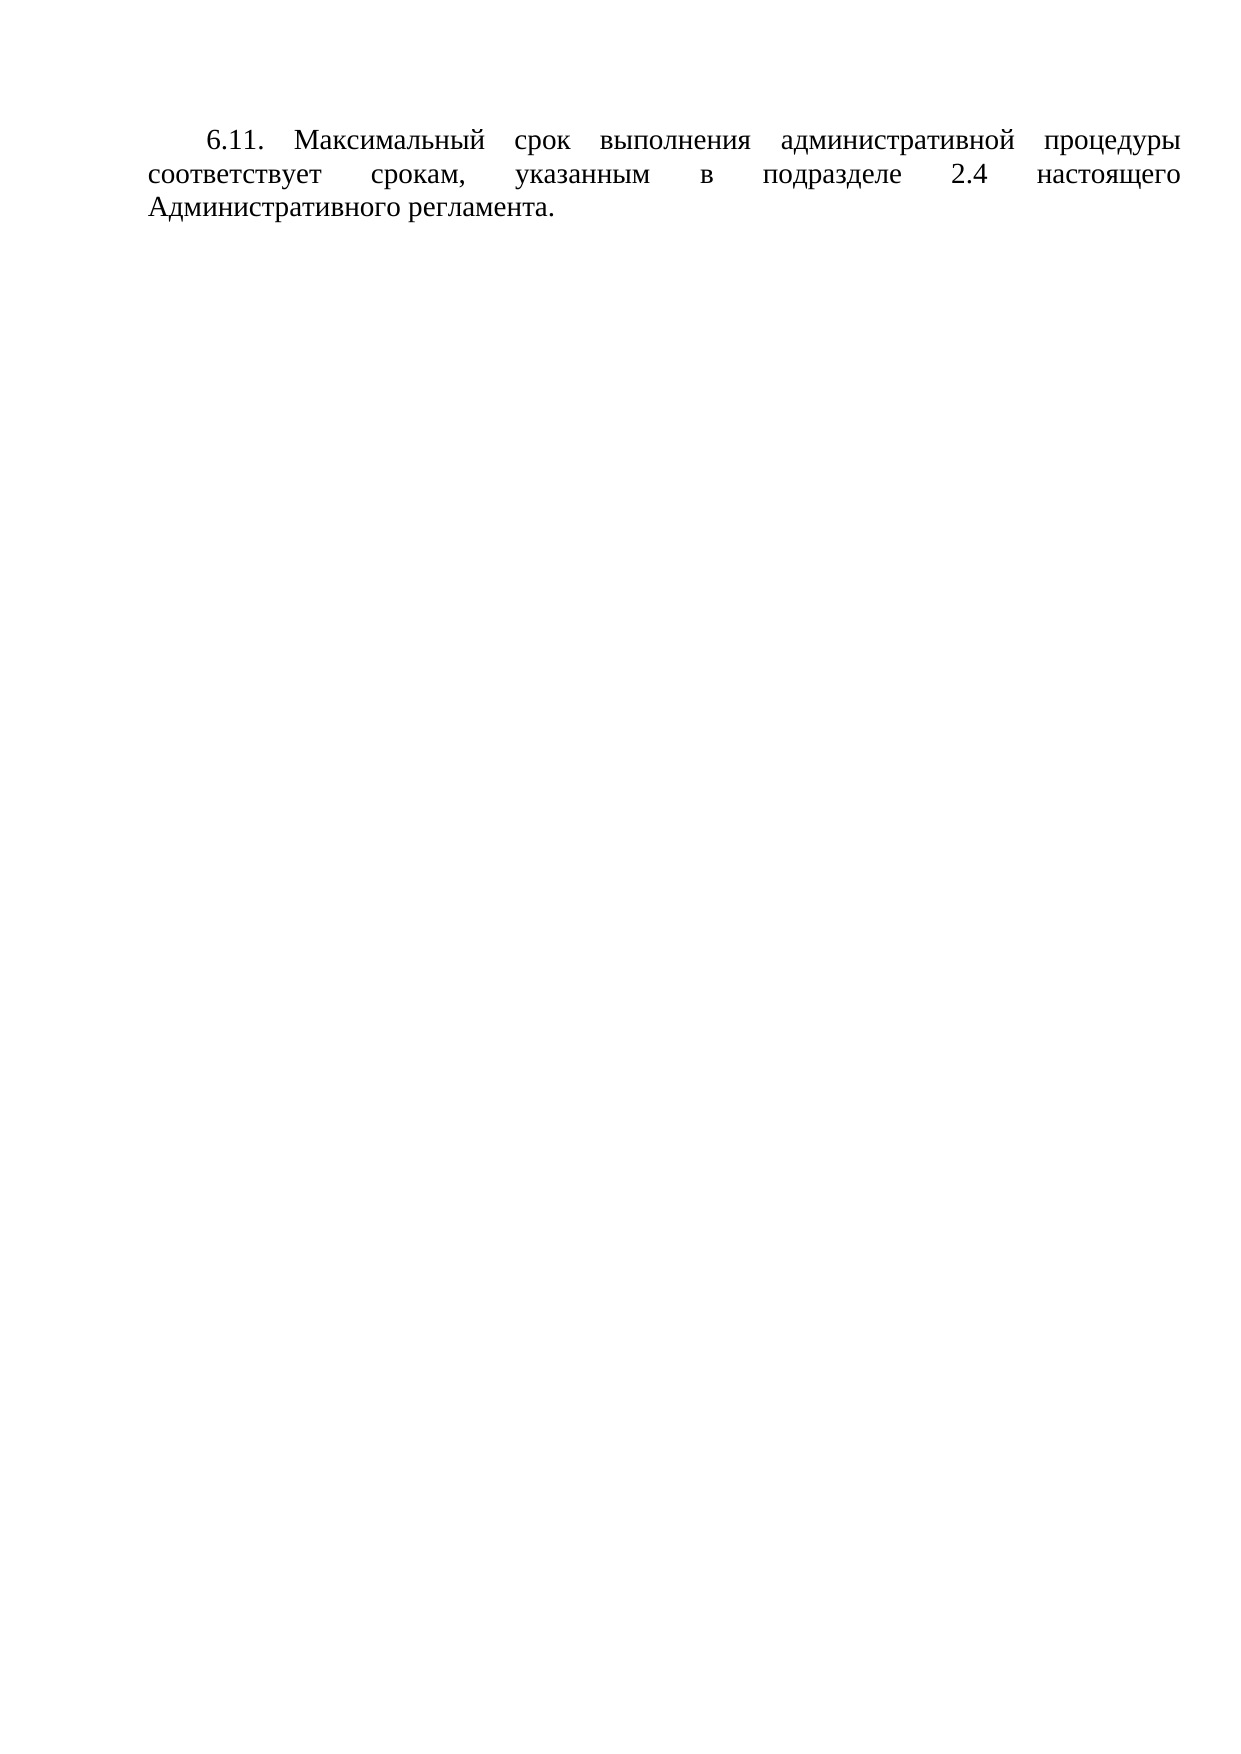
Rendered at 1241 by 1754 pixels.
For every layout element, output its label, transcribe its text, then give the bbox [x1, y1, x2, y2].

text 6.11. Максимальный срок выполнения административной процедуры соответствует срокам, указанным в подразделе 2.4 настоящего Административного регламента. [148, 122, 1181, 223]
